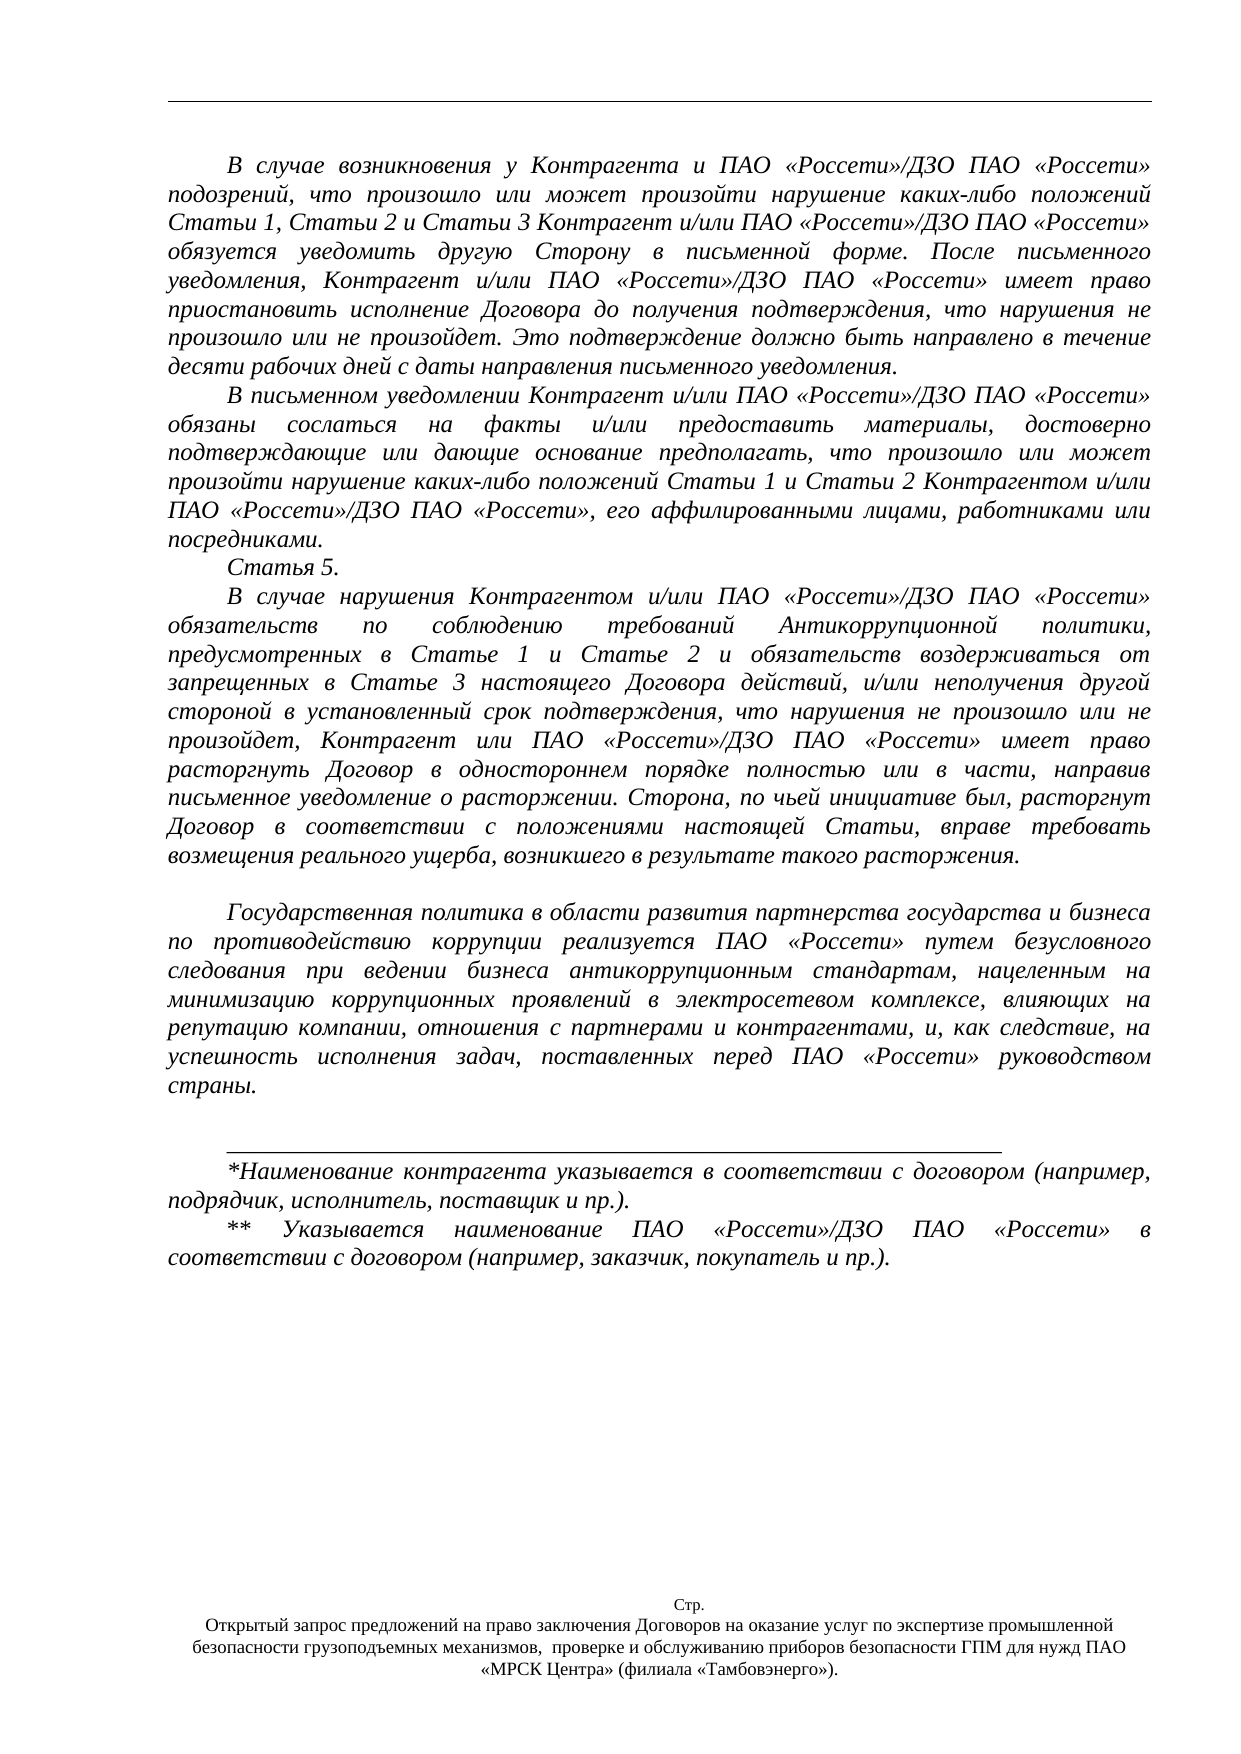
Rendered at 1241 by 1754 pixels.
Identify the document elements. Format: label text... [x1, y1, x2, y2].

text *Наименование контрагента указывается в соответствии с договором (например, подрядчик, исполнитель, поставщик и пр.). [168, 1156, 1152, 1214]
text В письменном уведомлении Контрагент и/или ПАО «Россети»/ДЗО ПАО «Россети» обязаны сослаться на факты и/или предоставить материалы, достоверно подтверждающие или дающие основание предполагать, что произошло или может произойти нарушение каких-либо положений Статьи 1 и Статьи 2 Контрагентом и/или ПАО «Россети»/ДЗО ПАО «Россети», его аффилированными лицами, работниками или посредниками. [168, 380, 1152, 552]
text Государственная политика в области развития партнерства государства и бизнеса по противодействию коррупции реализуется ПАО «Россети» путем безусловного следования при ведении бизнеса антикоррупционным стандартам, нацеленным на минимизацию коррупционных проявлений в электросетевом комплексе, влияющих на репутацию компании, отношения с партнерами и контрагентами, и, как следствие, на успешность исполнения задач, поставленных перед ПАО «Россети» руководством страны. [168, 897, 1152, 1099]
text ______________________________________________________________ [168, 1127, 1152, 1156]
text В случае нарушения Контрагентом и/или ПАО «Россети»/ДЗО ПАО «Россети» обязательств по соблюдению требований Антикоррупционной политики, предусмотренных в Статье 1 и Статье 2 и обязательств воздерживаться от запрещенных в Статье 3 настоящего Договора действий, и/или неполучения другой стороной в установленный срок подтверждения, что нарушения не произошло или не произойдет, Контрагент или ПАО «Россети»/ДЗО ПАО «Россети» имеет право расторгнуть Договор в одностороннем порядке полностью или в части, направив письменное уведомление о расторжении. Сторона, по чьей инициативе был, расторгнут Договор в соответствии с положениями настоящей Статьи, вправе требовать возмещения реального ущерба, возникшего в результате такого расторжения. [168, 581, 1152, 869]
text Статья 5. [168, 552, 1152, 581]
text ** Указывается наименование ПАО «Россети»/ДЗО ПАО «Россети» в соответствии с договором (например, заказчик, покупатель и пр.). [168, 1214, 1152, 1271]
text В случае возникновения у Контрагента и ПАО «Россети»/ДЗО ПАО «Россети» подозрений, что произошло или может произойти нарушение каких-либо положений Статьи 1, Статьи 2 и Статьи 3 Контрагент и/или ПАО «Россети»/ДЗО ПАО «Россети» обязуется уведомить другую Сторону в письменной форме. После письменного уведомления, Контрагент и/или ПАО «Россети»/ДЗО ПАО «Россети» имеет право приостановить исполнение Договора до получения подтверждения, что нарушения не произошло или не произойдет. Это подтверждение должно быть направлено в течение десяти рабочих дней с даты направления письменного уведомления. [168, 150, 1152, 380]
